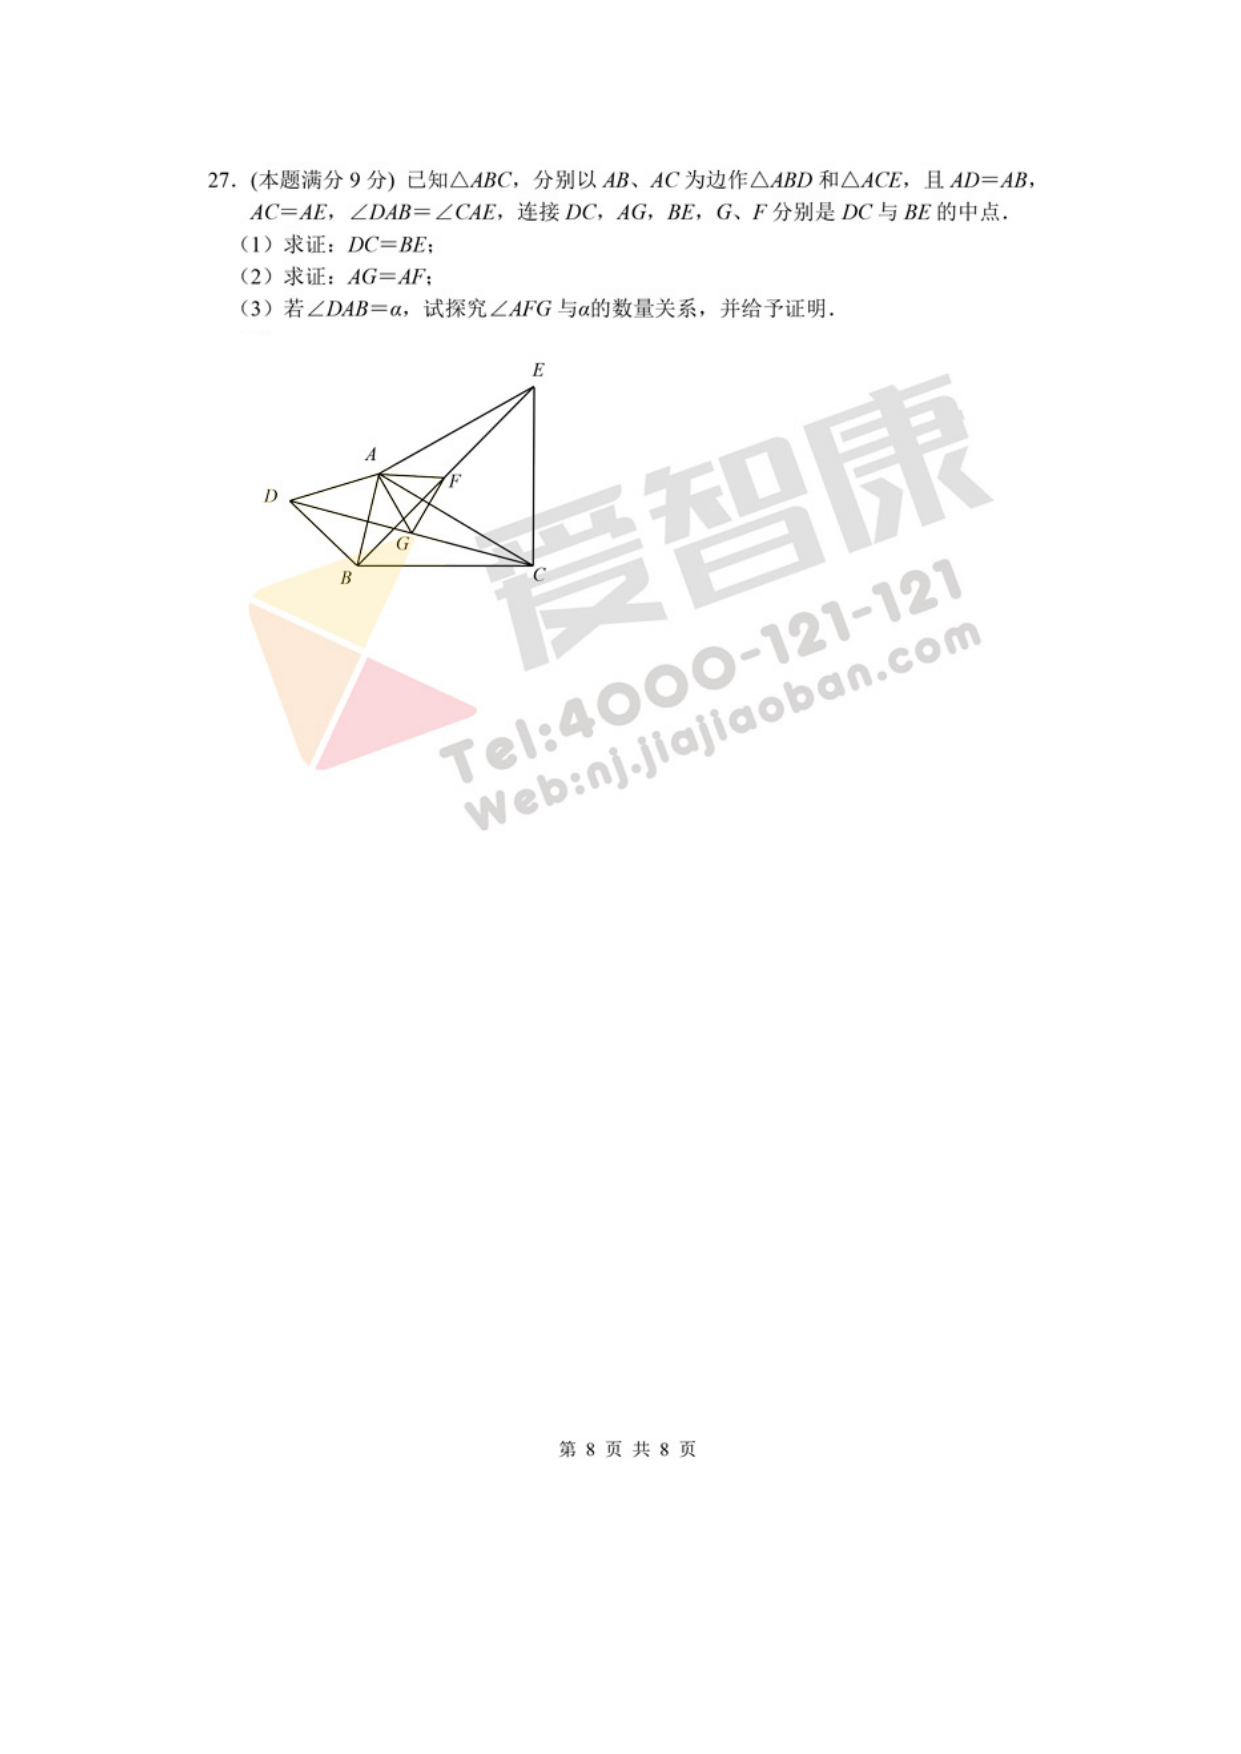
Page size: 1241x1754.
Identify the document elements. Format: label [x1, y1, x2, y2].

picture [187, 162, 1052, 1465]
